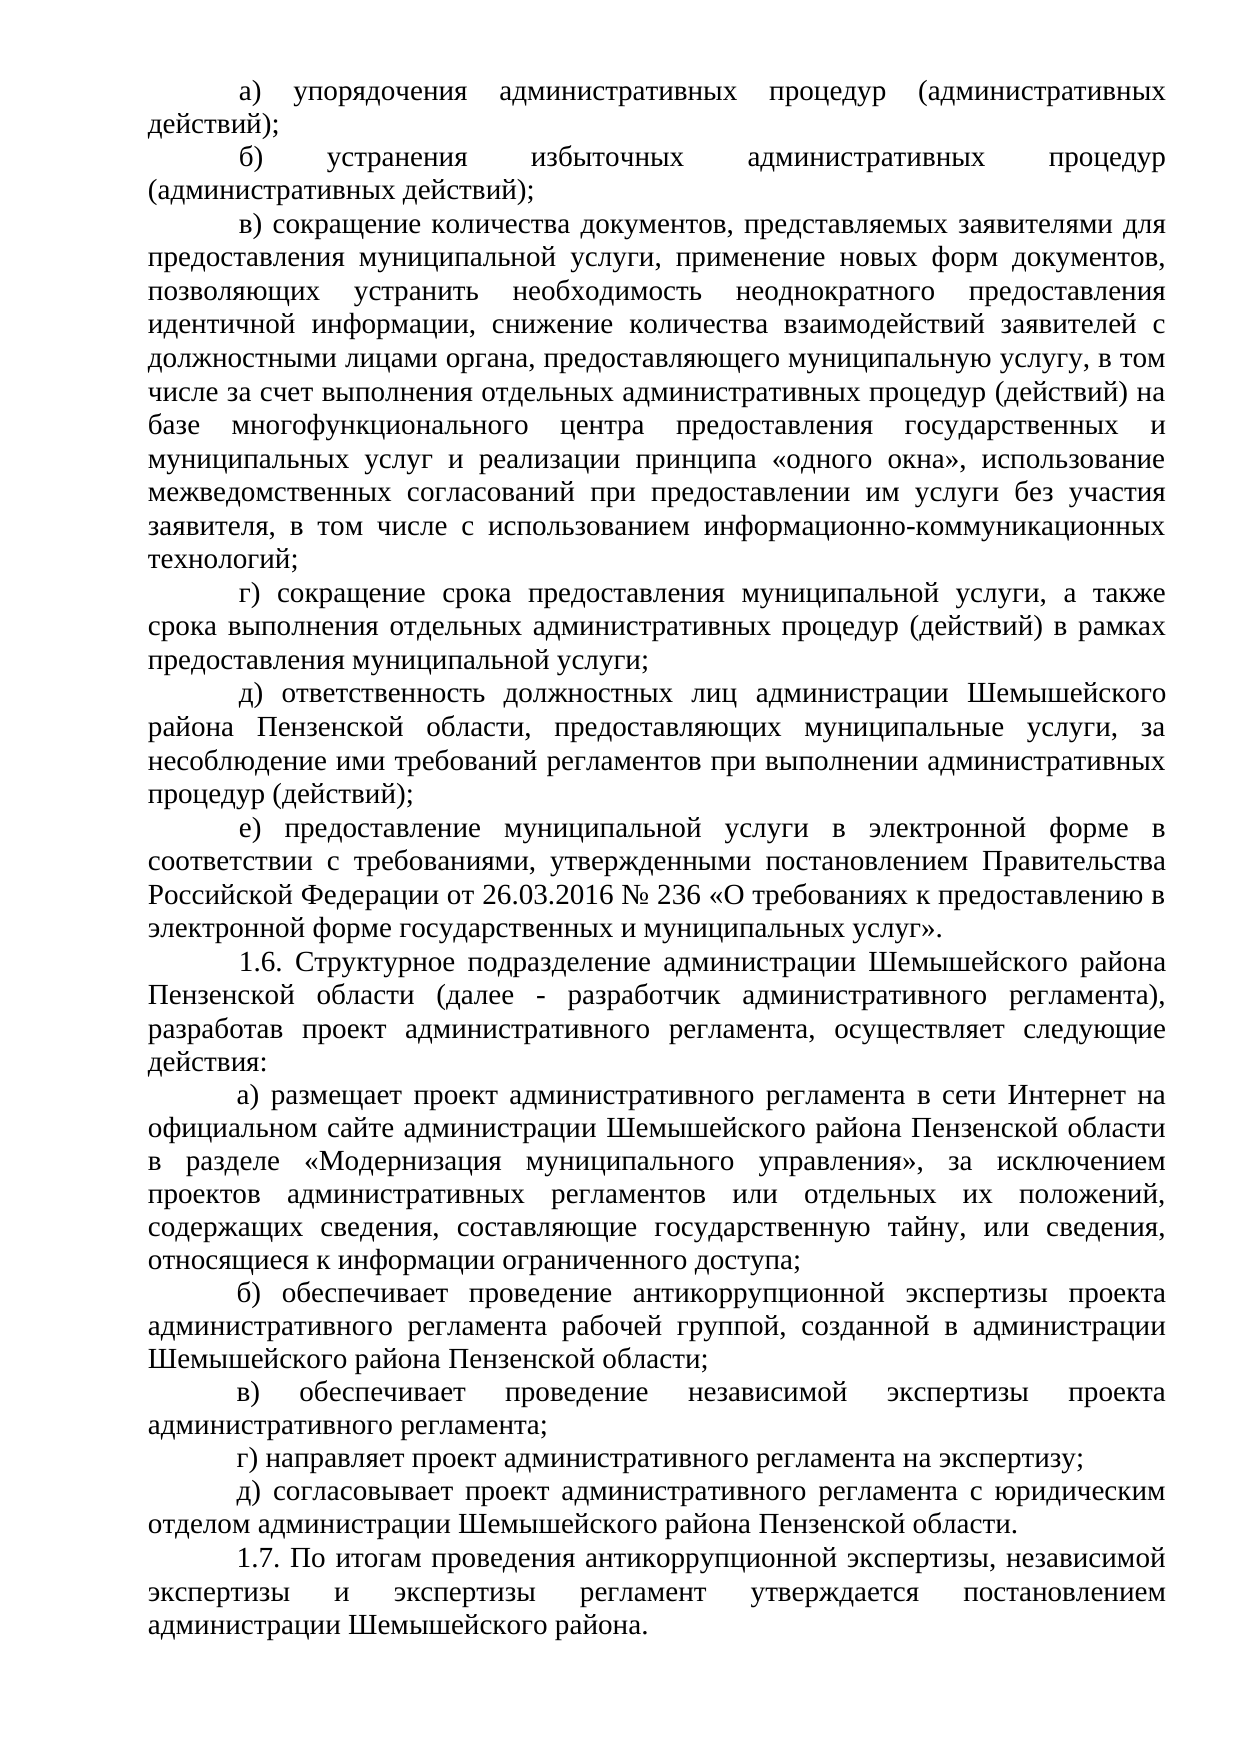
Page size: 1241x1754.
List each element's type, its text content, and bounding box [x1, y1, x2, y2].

text е) предоставление муниципальной услуги в электронной форме в соответствии с требованиями, утвержденными постановлением Правительства Российской Федерации от 26.03.2016 № 236 «О требованиях к предоставлению в электронной форме государственных и муниципальных услуг». [148, 810, 1167, 944]
text а) упорядочения административных процедур (административных действий); [148, 74, 1167, 140]
text б) устранения избыточных административных процедур (административных действий); [148, 140, 1167, 206]
text г) направляет проект административного регламента на экспертизу; [148, 1441, 1167, 1474]
text 1.6. Структурное подразделение администрации Шемышейского района Пензенской области (далее - разработчик административного регламента), разработав проект административного регламента, осуществляет следующие действия: [148, 944, 1167, 1078]
text д) согласовывает проект административного регламента с юридическим отделом администрации Шемышейского района Пензенской области. [148, 1474, 1167, 1540]
text в) обеспечивает проведение независимой экспертизы проекта административного регламента; [148, 1375, 1167, 1441]
text г) сокращение срока предоставления муниципальной услуги, а также срока выполнения отдельных административных процедур (действий) в рамках предоставления муниципальной услуги; [148, 575, 1167, 676]
text 1.7. По итогам проведения антикоррупционной экспертизы, независимой экспертизы и экспертизы регламент утверждается постановлением администрации Шемышейского района. [148, 1540, 1167, 1641]
text в) сокращение количества документов, представляемых заявителями для предоставления муниципальной услуги, применение новых форм документов, позволяющих устранить необходимость неоднократного предоставления идентичной информации, снижение количества взаимодействий заявителей с должностными лицами органа, предоставляющего муниципальную услугу, в том числе за счет выполнения отдельных административных процедур (действий) на базе многофункционального центра предоставления государственных и муниципальных услуг и реализации принципа «одного окна», использование межведомственных согласований при предоставлении им услуги без участия заявителя, в том числе с использованием информационно-коммуникационных технологий; [148, 206, 1167, 575]
text б) обеспечивает проведение антикоррупционной экспертизы проекта административного регламента рабочей группой, созданной в администрации Шемышейского района Пензенской области; [148, 1276, 1167, 1375]
text а) размещает проект административного регламента в сети Интернет на официальном сайте администрации Шемышейского района Пензенской области в разделе «Модернизация муниципального управления», за исключением проектов административных регламентов или отдельных их положений, содержащих сведения, составляющие государственную тайну, или сведения, относящиеся к информации ограниченного доступа; [148, 1078, 1167, 1276]
text д) ответственность должностных лиц администрации Шемышейского района Пензенской области, предоставляющих муниципальные услуги, за несоблюдение ими требований регламентов при выполнении административных процедур (действий); [148, 676, 1167, 810]
